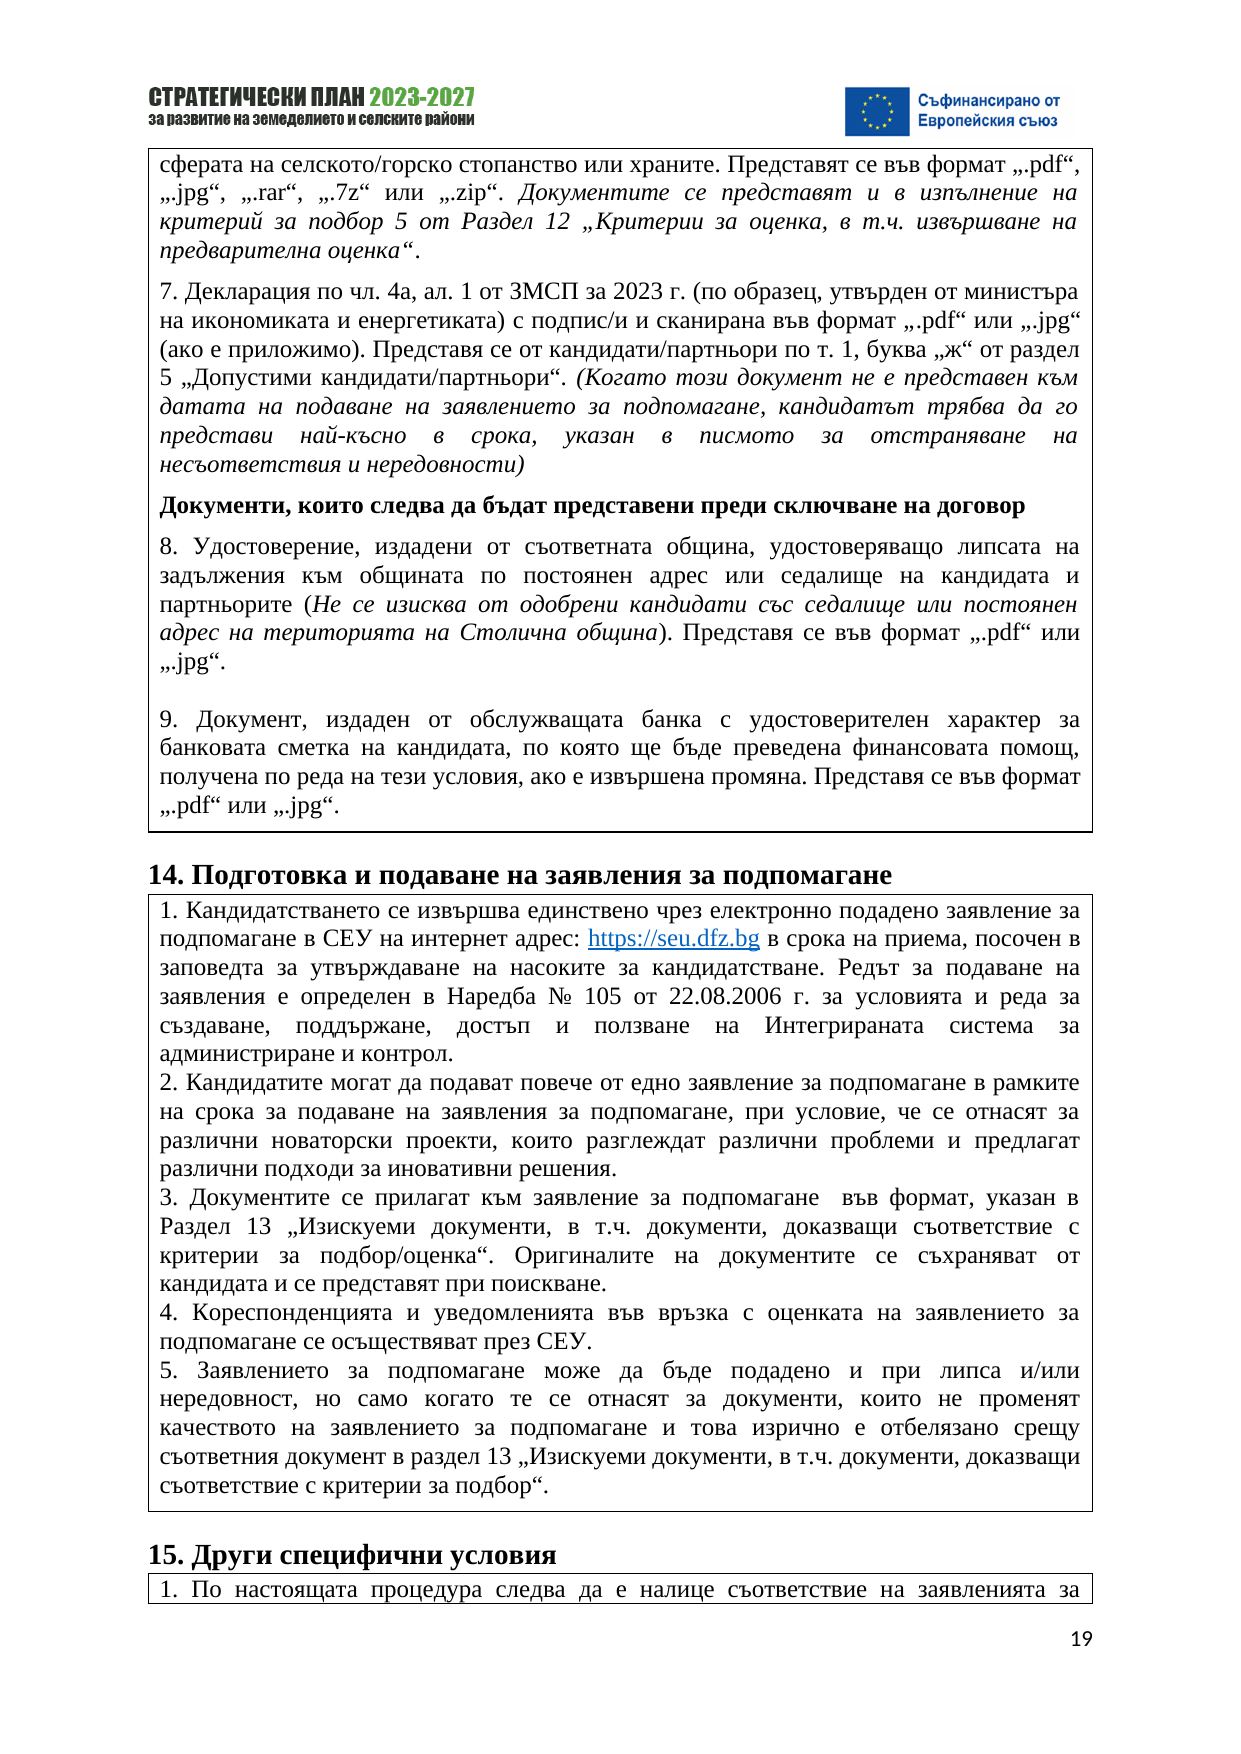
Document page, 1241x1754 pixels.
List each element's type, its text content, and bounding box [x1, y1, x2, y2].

subtitle 14. Подготовка и подаване на заявления за подпомагане [148, 857, 1093, 891]
subtitle 15. Други специфични условия [148, 1537, 1093, 1571]
picture [842, 85, 1074, 139]
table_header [149, 1574, 1092, 1603]
table_header 1. Кандидатстването се извършва единствено чрез електронно подадено заявление за подпомагане в СЕУ на интернет адрес: https://seu.dfz.bg в срока на приема, посочен в заповедта за утвърждаване на насоките за кандидатстване. Редът за подаване на заявления е определен в Наредба № 105 от 22.08.2006 г. за условията и реда за създаване, поддържане, достъп и ползване на Интегрираната система за администриране и контрол. 2. Кандидатите могат да подават повече от едно заявление за подпомагане в рамките на срока за подаване на заявления за подпомагане, при условие, че се отнасят за различни новаторски проекти, които разглеждат различни проблеми и предлагат различни подходи за иновативни решения. 3. Документите се прилагат към заявление за подпомагане във формат, указан в Раздел 13 „Изискуеми документи, в т.ч. документи, доказващи съответствие с критерии за подбор/оценка“. Оригиналите на документите се съхраняват от кандидата и се представят при поискване. 4. Кореспонденцията и уведомленията във връзка с оценката на заявлението за подпомагане се осъществяват през СЕУ. 5. Заявлението за подпомагане може да бъде подадено и при липса и/или нередовност, но само когато те се отнасят за документи, които не променят качеството на заявлението за подпомагане и това изрично е отбелязано срещу съответния документ в раздел 13 „Изискуеми документи, в т.ч. документи, доказващи съответствие с критерии за подбор“. [149, 895, 1092, 1511]
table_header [149, 149, 1092, 831]
picture [147, 73, 475, 139]
